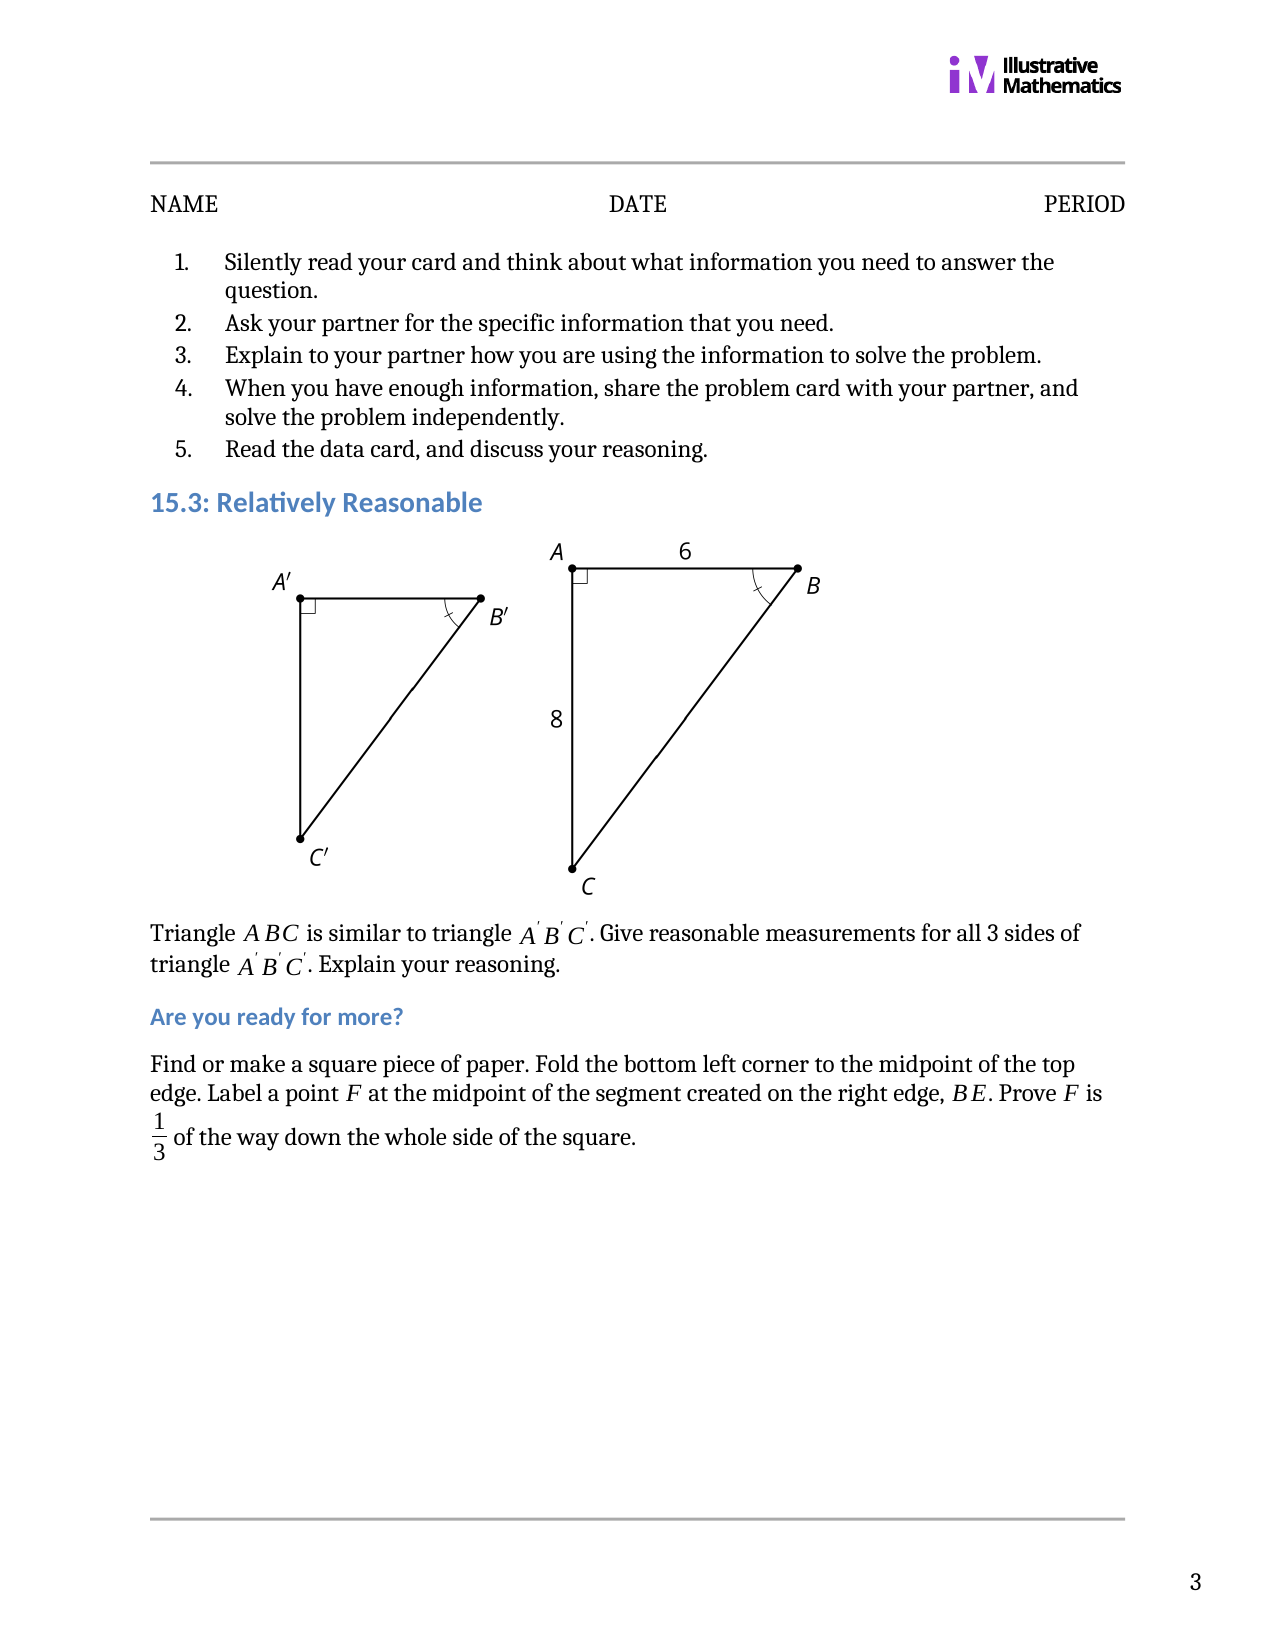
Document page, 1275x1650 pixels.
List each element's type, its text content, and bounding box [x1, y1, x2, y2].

list Explain to your partner how you are using the information to solve the problem. [175, 341, 1125, 370]
picture [949, 55, 1121, 93]
subtitle 15.3: Relatively Reasonable [150, 484, 1125, 520]
list Ask your partner for the specific information that you need. [175, 309, 1125, 337]
text Find or make a square piece of paper. Fold the bottom left corner to the midpoint of the top edge. Label a point at the midpoint of the segment created on the right edge, . Prove is of the way down the whole side of the square. [150, 1050, 1125, 1167]
list Silently read your card and think about what information you need to answer the question. [175, 247, 1125, 305]
subtitle Are you ready for more? [150, 1001, 1125, 1031]
list Read the data card, and discuss your reasoning. [175, 435, 1125, 464]
text Triangle is similar to triangle . Give reasonable measurements for all 3 sides of triangle . Explain your reasoning. [150, 918, 1125, 980]
list When you have enough information, share the problem card with your partner, and solve the problem independently. [175, 374, 1125, 431]
picture [168, 538, 900, 899]
